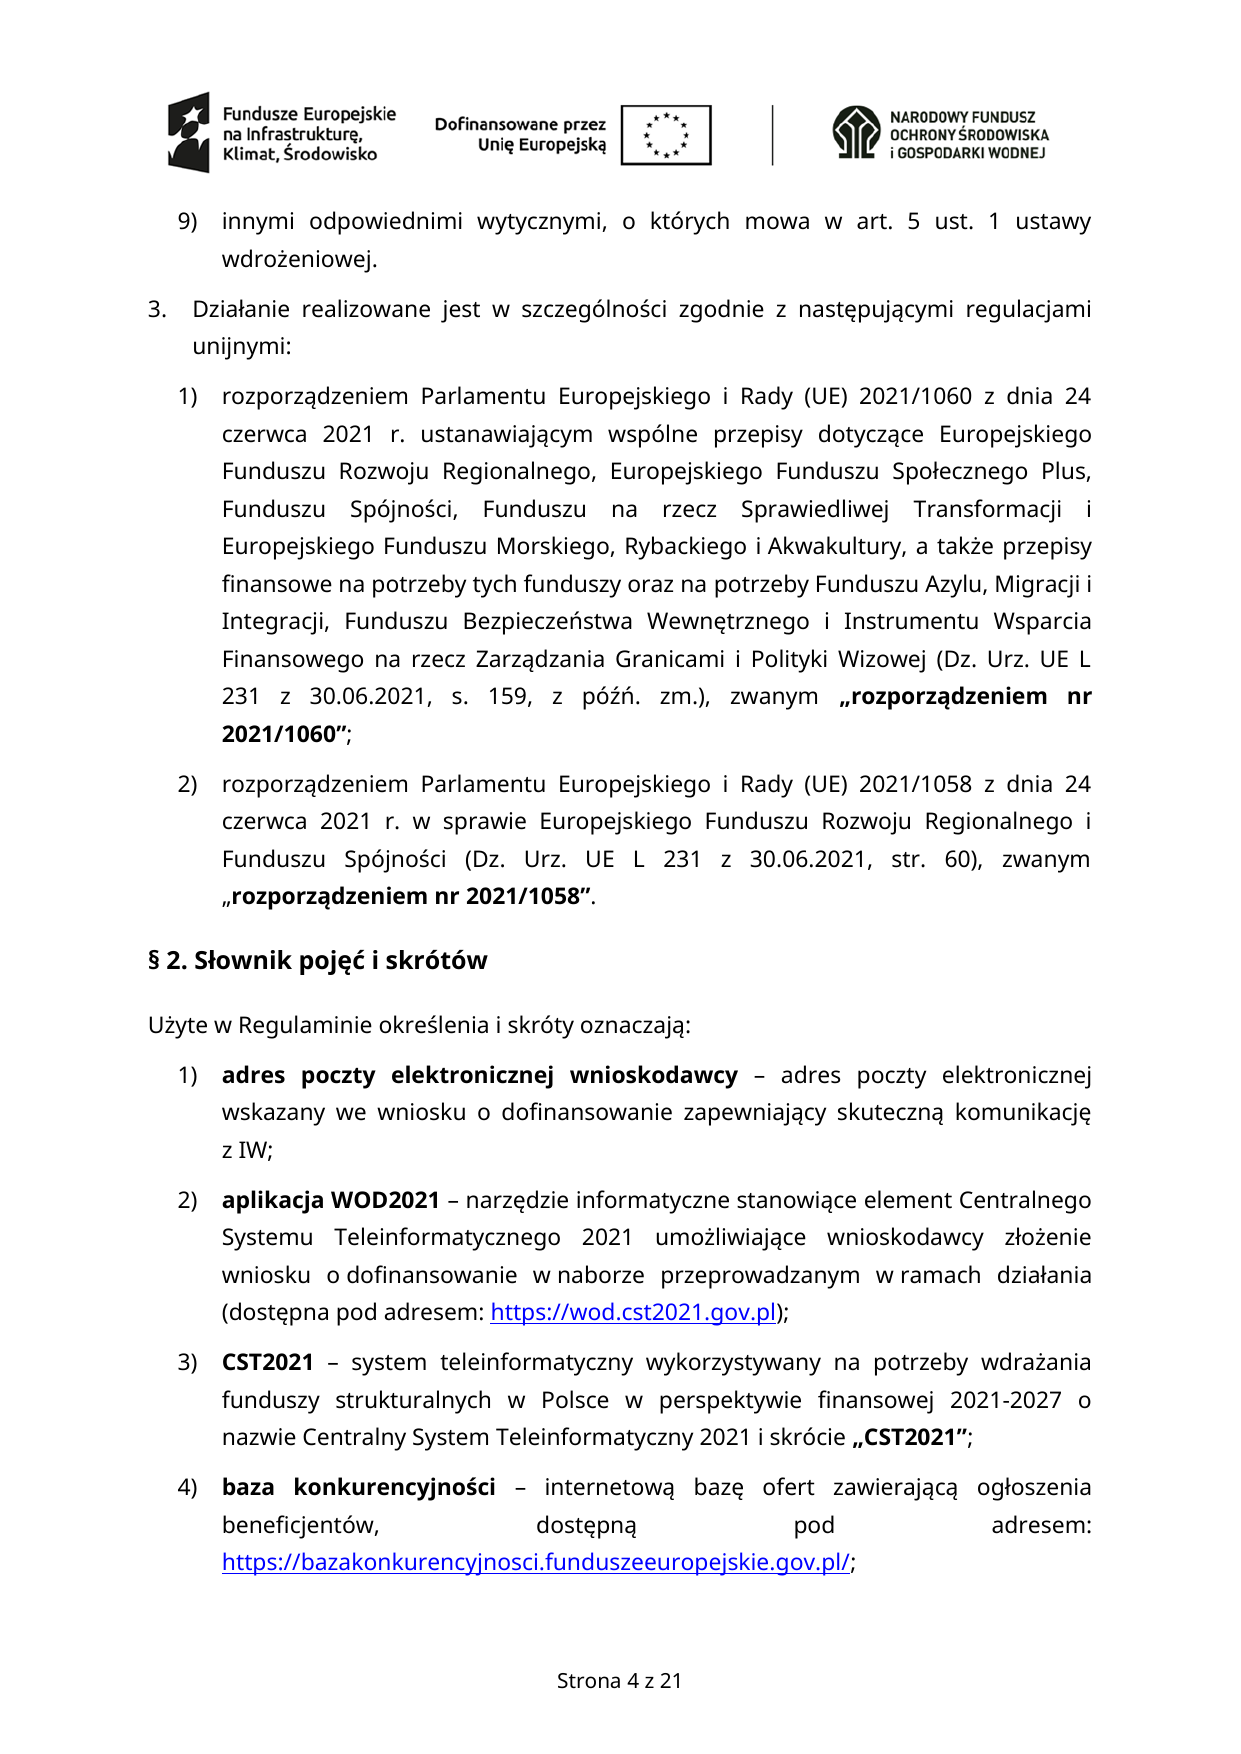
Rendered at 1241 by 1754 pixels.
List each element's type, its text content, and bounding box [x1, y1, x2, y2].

list aplikacja WOD2021 – narzędzie informatyczne stanowiące element Centralnego Systemu Teleinformatycznego 2021 umożliwiające wnioskodawcy złożenie wniosku o dofinansowanie w naborze przeprowadzanym w ramach działania (dostępna pod adresem: https://wod.cst2021.gov.pl); [177, 1184, 1092, 1327]
list Działanie realizowane jest w szczególności zgodnie z następującymi regulacjami unijnymi: [148, 293, 1092, 362]
list adres poczty elektronicznej wnioskodawcy – adres poczty elektronicznej wskazany we wniosku o dofinansowanie zapewniający skuteczną komunikację z IW; [177, 1059, 1092, 1165]
picture [148, 71, 1093, 193]
subtitle § 2. Słownik pojęć i skrótów [148, 943, 1092, 977]
list rozporządzeniem Parlamentu Europejskiego i Rady (UE) 2021/1060 z dnia 24 czerwca 2021 r. ustanawiającym wspólne przepisy dotyczące Europejskiego Funduszu Rozwoju Regionalnego, Europejskiego Funduszu Społecznego Plus, Funduszu Spójności, Funduszu na rzecz Sprawiedliwej Transformacji i Europejskiego Funduszu Morskiego, Rybackiego i Akwakultury, a także przepisy finansowe na potrzeby tych funduszy oraz na potrzeby Funduszu Azylu, Migracji i Integracji, Funduszu Bezpieczeństwa Wewnętrznego i Instrumentu Wsparcia Finansowego na rzecz Zarządzania Granicami i Polityki Wizowej (Dz. Urz. UE L 231 z 30.06.2021, s. 159, z późń. zm.), zwanym „rozporządzeniem nr 2021/1060”; [177, 380, 1092, 749]
list innymi odpowiednimi wytycznymi, o których mowa w art. 5 ust. 1 ustawy wdrożeniowej. [177, 205, 1092, 274]
list rozporządzeniem Parlamentu Europejskiego i Rady (UE) 2021/1058 z dnia 24 czerwca 2021 r. w sprawie Europejskiego Funduszu Rozwoju Regionalnego i Funduszu Spójności (Dz. Urz. UE L 231 z 30.06.2021, str. 60), zwanym „rozporządzeniem nr 2021/1058”. [177, 768, 1092, 912]
list baza konkurencyjności – internetową bazę ofert zawierającą ogłoszenia beneficjentów, dostępną pod adresem: https://bazakonkurencyjnosci.funduszeeuropejskie.gov.pl/; [177, 1471, 1092, 1577]
text Użyte w Regulaminie określenia i skróty oznaczają: [148, 1009, 1092, 1040]
list CST2021 – system teleinformatyczny wykorzystywany na potrzeby wdrażania funduszy strukturalnych w Polsce w perspektywie finansowej 2021-2027 o nazwie Centralny System Teleinformatyczny 2021 i skrócie „CST2021”; [177, 1346, 1092, 1452]
